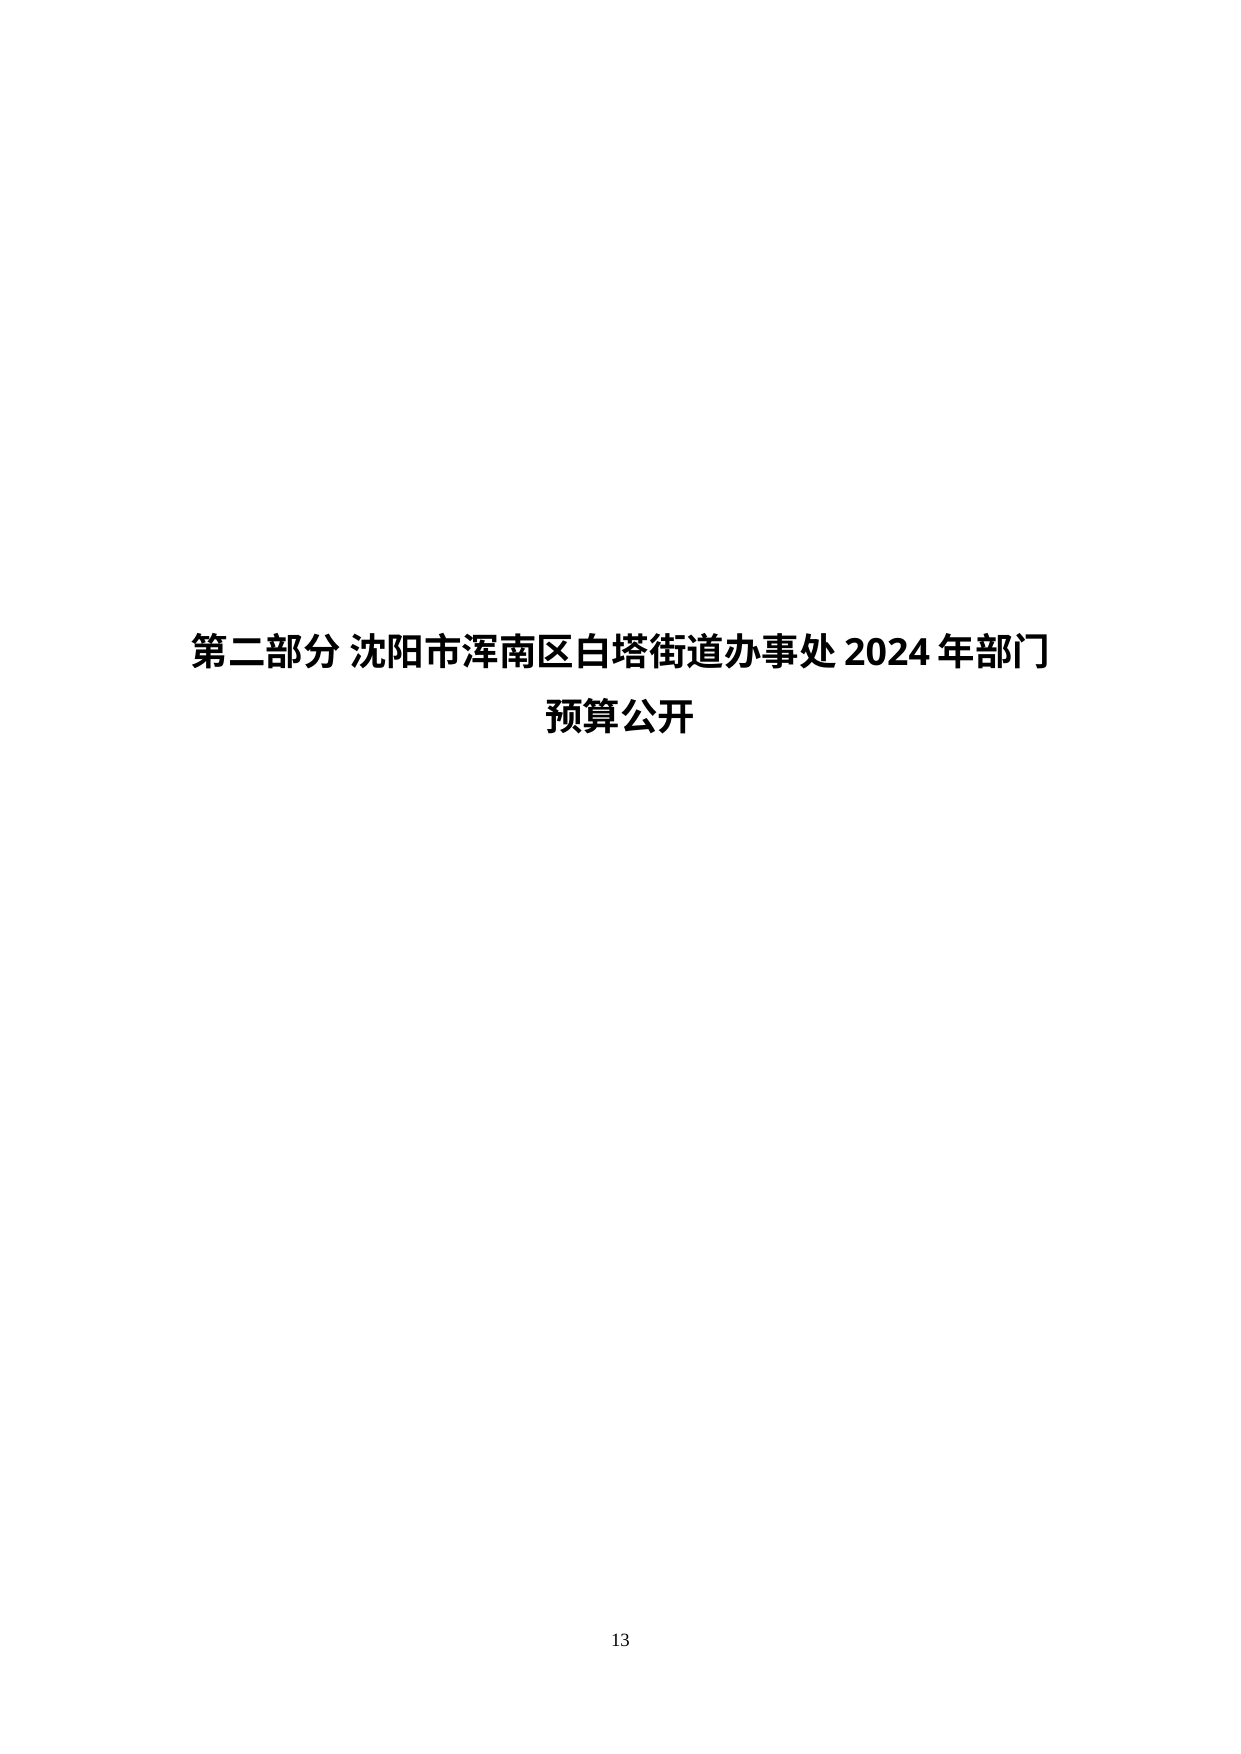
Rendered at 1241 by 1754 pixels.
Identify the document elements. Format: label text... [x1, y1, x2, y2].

text 第二部分 沈阳市浑南区白塔街道办事处2024年部门预算公开 [187, 617, 1053, 747]
